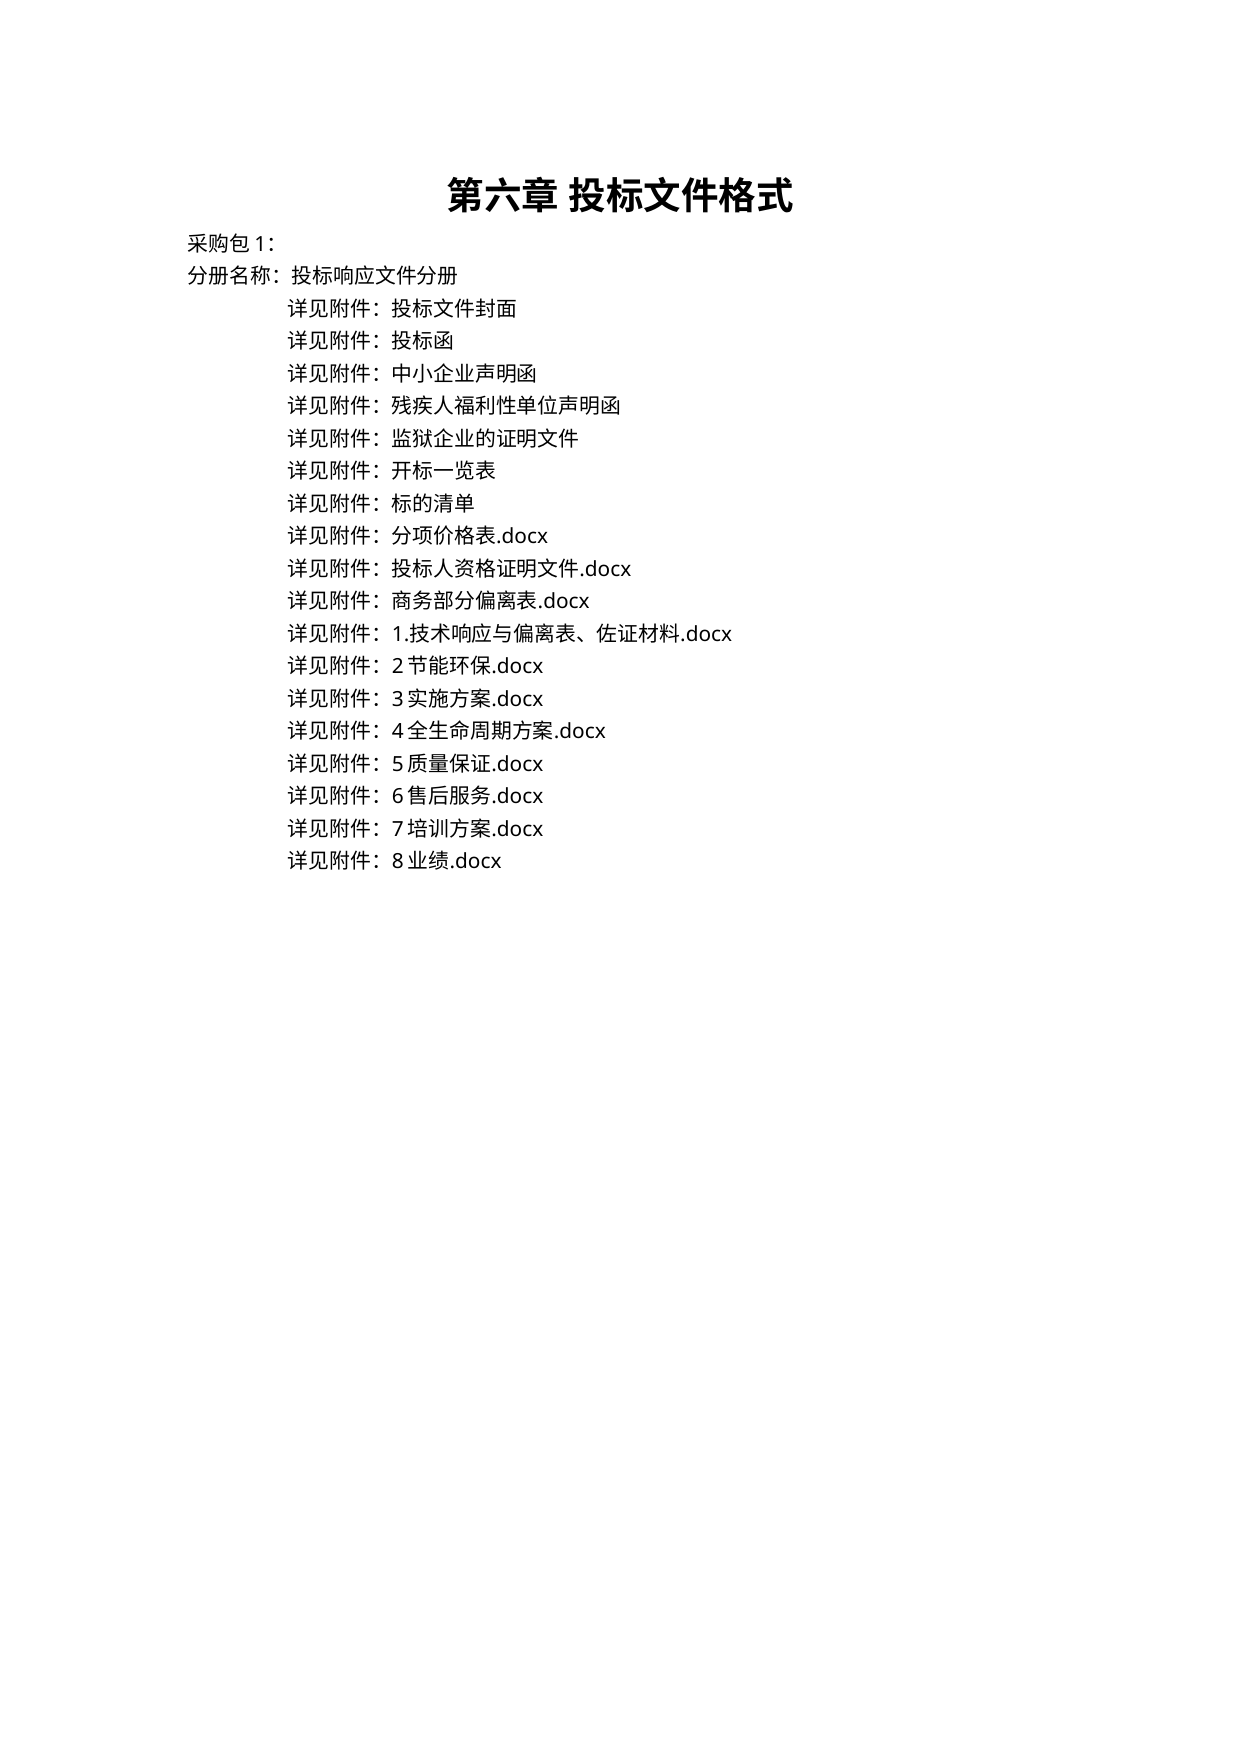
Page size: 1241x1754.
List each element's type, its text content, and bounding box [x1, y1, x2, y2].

text 分册名称：投标响应文件分册 [187, 259, 1053, 292]
text 详见附件：标的清单 [187, 487, 1053, 519]
text 详见附件：2节能环保.docx [187, 649, 1053, 682]
text 详见附件：1.技术响应与偏离表、佐证材料.docx [187, 617, 1053, 649]
text 采购包1： [187, 227, 1053, 259]
text 详见附件：分项价格表.docx [187, 519, 1053, 552]
text 详见附件：投标人资格证明文件.docx [187, 552, 1053, 584]
text 详见附件：残疾人福利性单位声明函 [187, 389, 1053, 422]
text 详见附件：4全生命周期方案.docx [187, 714, 1053, 747]
text 详见附件：商务部分偏离表.docx [187, 584, 1053, 617]
text 详见附件：投标函 [187, 324, 1053, 357]
text 详见附件：6售后服务.docx [187, 779, 1053, 812]
text 详见附件：开标一览表 [187, 454, 1053, 487]
text 详见附件：监狱企业的证明文件 [187, 422, 1053, 454]
text 详见附件：8业绩.docx [187, 844, 1053, 877]
text 详见附件：3实施方案.docx [187, 682, 1053, 714]
text 详见附件：投标文件封面 [187, 292, 1053, 324]
text 详见附件：5质量保证.docx [187, 747, 1053, 779]
text 详见附件：7培训方案.docx [187, 812, 1053, 844]
text 详见附件：中小企业声明函 [187, 357, 1053, 389]
text 第六章 投标文件格式 [187, 162, 1053, 227]
